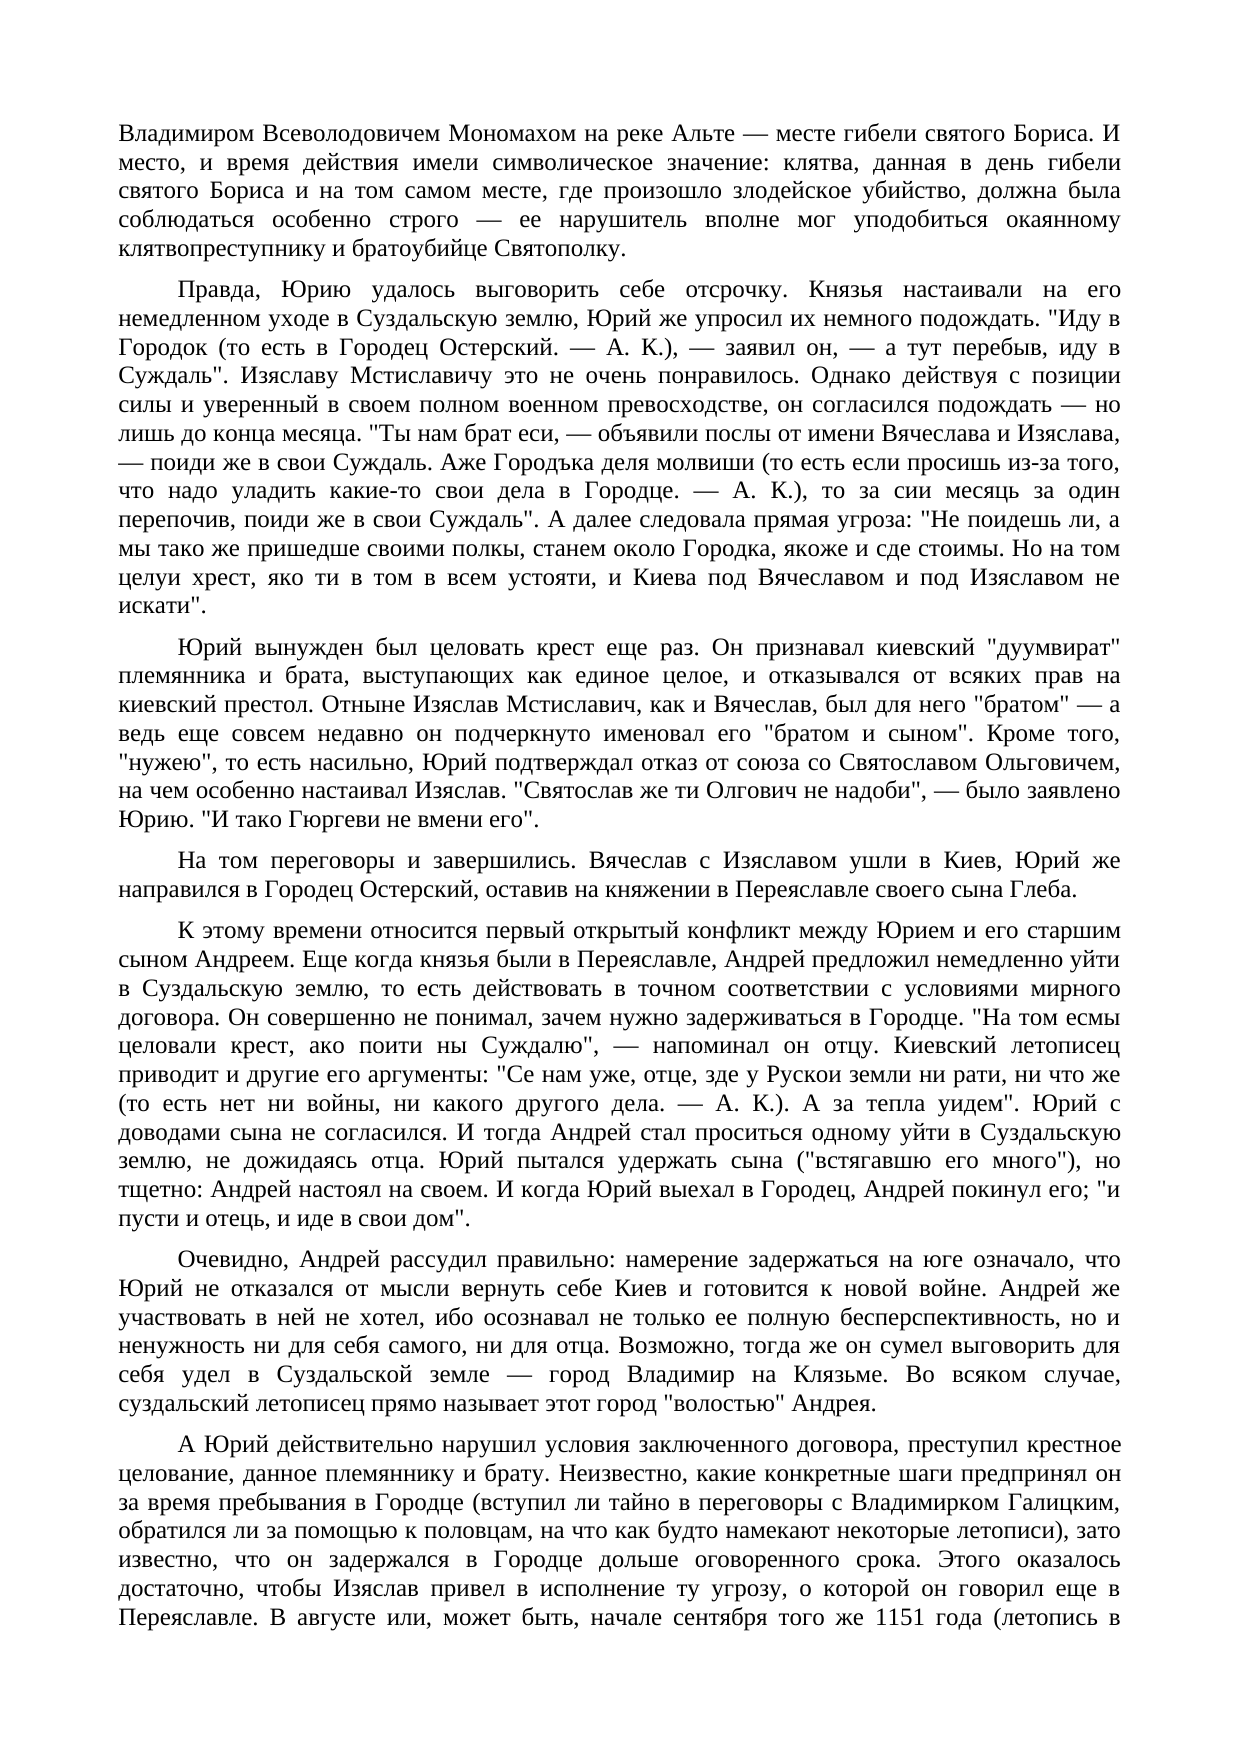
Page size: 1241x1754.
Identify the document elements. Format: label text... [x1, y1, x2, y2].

text Правда, Юрию удалось выговорить себе отсрочку. Князья настаивали на его немедленном уходе в Суздальскую землю, Юрий же упросил их немного подождать. "Иду в Городок (то есть в Городец Остерский. — А. К.), — заявил он, — а тут перебыв, иду в Суждаль". Изяславу Мстиславичу это не очень понравилось. Однако действуя с позиции силы и уверенный в своем полном военном превосходстве, он согласился подождать — но лишь до конца месяца. "Ты нам брат еси, — объявили послы от имени Вячеслава и Изяслава, — поиди же в свои Суждаль. Аже Городъка деля молвиши (то есть если просишь из-за того, что надо уладить какие-то свои дела в Городце. — А. К.), то за сии месяць за один перепочив, поиди же в свои Суждаль". А далее следовала прямая угроза: "Не поидешь ли, а мы тако же пришедше своими полкы, станем около Городка, якоже и сде стоимы. Но на том целуи хрест, яко ти в том в всем устояти, и Киева под Вячеславом и под Изяславом не искати". [118, 274, 1122, 619]
text К этому времени относится первый открытый конфликт между Юрием и его старшим сыном Андреем. Еще когда князья были в Переяславле, Андрей предложил немедленно уйти в Суздальскую землю, то есть действовать в точном соответствии с условиями мирного договора. Он совершенно не понимал, зачем нужно задерживаться в Городце. "На том есмы целовали крест, ако поити ны Суждалю", — напоминал он отцу. Киевский летописец приводит и другие его аргументы: "Се нам уже, отце, зде у Рускои земли ни рати, ни что же (то есть нет ни войны, ни какого другого дела. — А. К.). А за тепла уидем". Юрий с доводами сына не согласился. И тогда Андрей стал проситься одному уйти в Суздальскую землю, не дожидаясь отца. Юрий пытался удержать сына ("встягавшю его много"), но тщетно: Андрей настоял на своем. И когда Юрий выехал в Городец, Андрей покинул его; "и пусти и отець, и иде в свои дом". [118, 916, 1122, 1232]
text Очевидно, Андрей рассудил правильно: намерение задержаться на юге означало, что Юрий не отказался от мысли вернуть себе Киев и готовится к новой войне. Андрей же участвовать в ней не хотел, ибо осознавал не только ее полную бесперспективность, но и ненужность ни для себя самого, ни для отца. Возможно, тогда же он сумел выговорить для себя удел в Суздальской земле — город Владимир на Клязьме. Во всяком случае, суздальский летописец прямо называет этот город "волостью" Андрея. [118, 1244, 1122, 1417]
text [118, 118, 1122, 262]
text Юрий вынужден был целовать крест еще раз. Он признавал киевский "дуумвират" племянника и брата, выступающих как единое целое, и отказывался от всяких прав на киевский престол. Отныне Изяслав Мстиславич, как и Вячеслав, был для него "братом" — а ведь еще совсем недавно он подчеркнуто именовал его "братом и сыном". Кроме того, "нужею", то есть насильно, Юрий подтверждал отказ от союза со Святославом Ольговичем, на чем особенно настаивал Изяслав. "Святослав же ти Олгович не надоби", — было заявлено Юрию. "И тако Гюргеви не вмени его". [118, 632, 1122, 833]
text На том переговоры и завершились. Вячеслав с Изяславом ушли в Киев, Юрий же направился в Городец Остерский, оставив на княжении в Переяславле своего сына Глеба. [118, 846, 1122, 903]
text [118, 1429, 1122, 1631]
